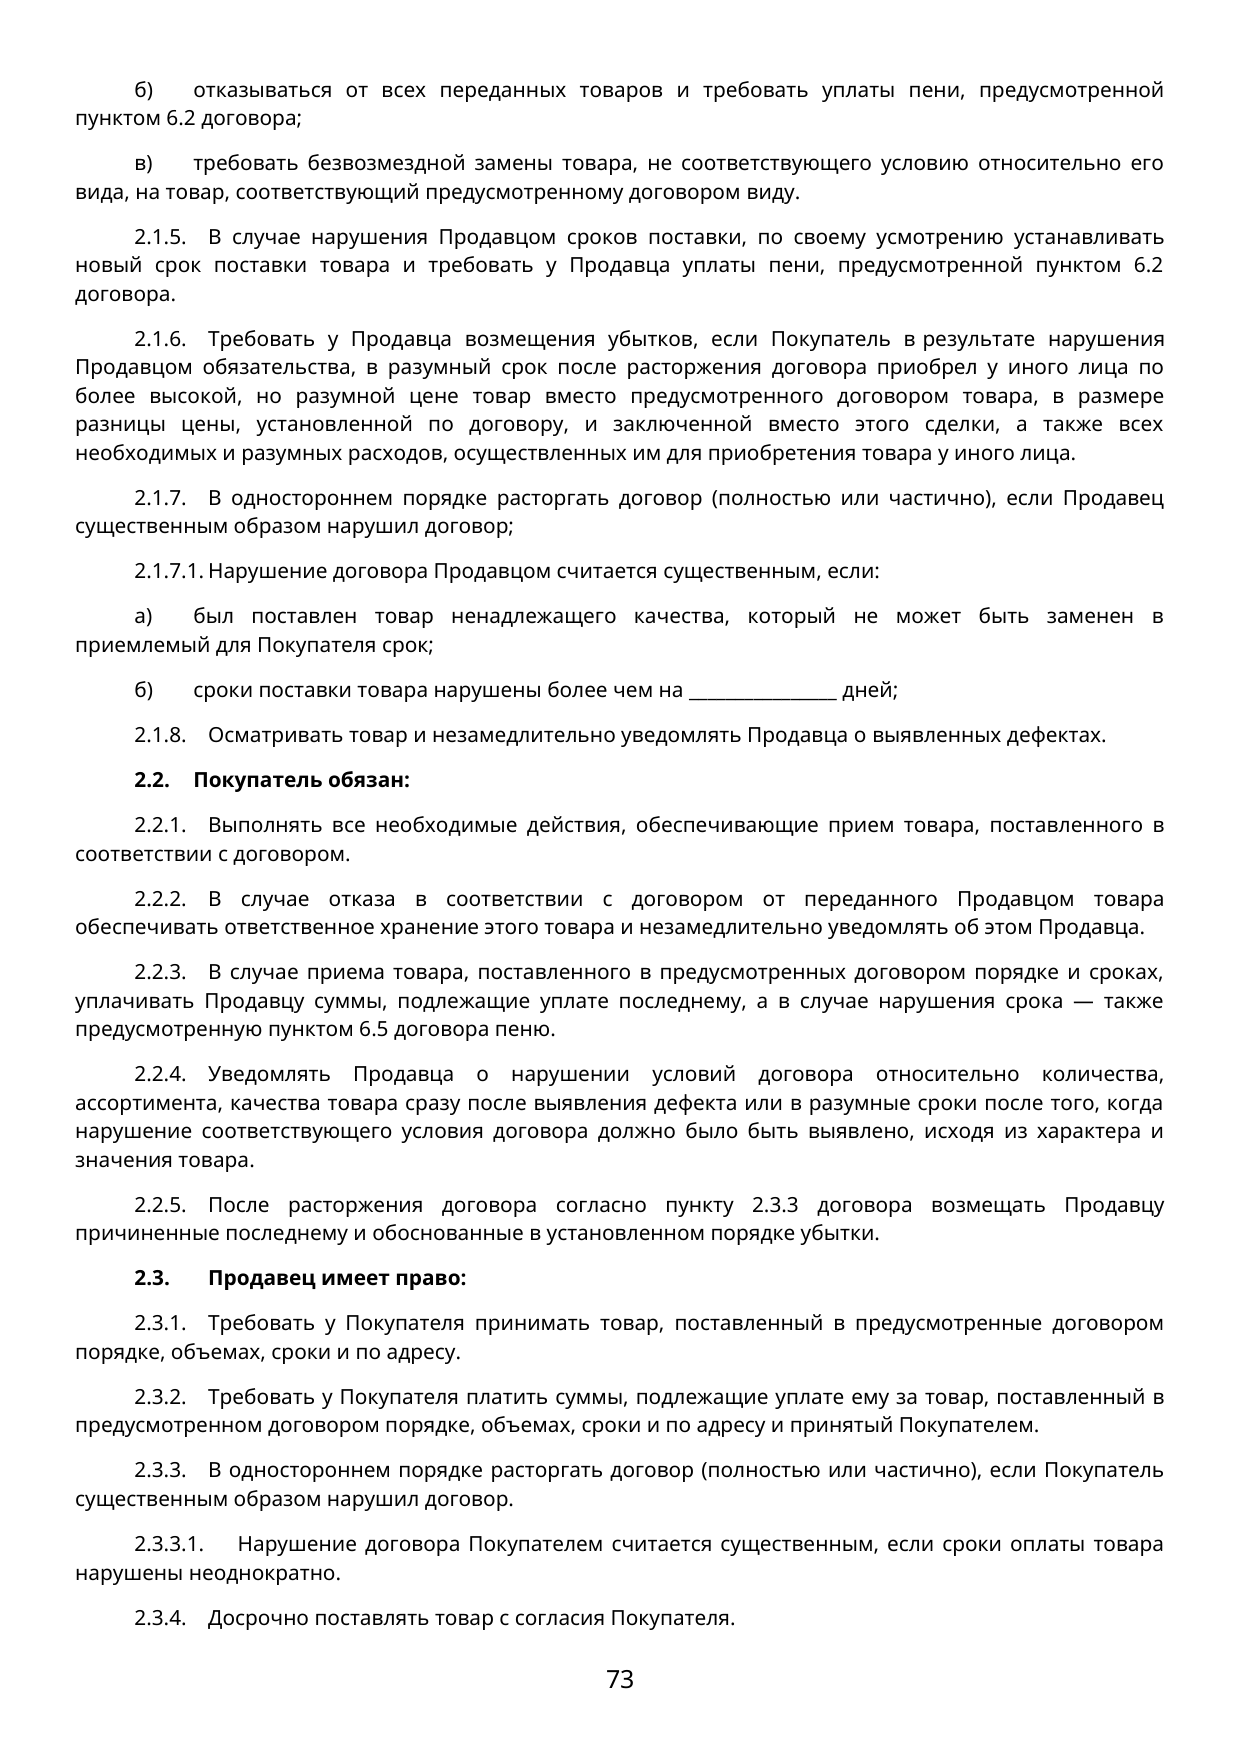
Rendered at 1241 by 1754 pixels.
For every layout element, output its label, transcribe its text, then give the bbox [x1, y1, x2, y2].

text а) был поставлен товар ненадлежащего качества, который не может быть заменен в приемлемый для Покупателя срок; [75, 602, 1165, 658]
text 2.2.4. Уведомлять Продавца о нарушении условий договора относительно количества, ассортимента, качества товара сразу после выявления дефекта или в разумные сроки после того, когда нарушение соответствующего условия договора должно было быть выявлено, исходя из характера и значения товара. [75, 1059, 1165, 1173]
text 2.2.3. В случае приема товара, поставленного в предусмотренных договором порядке и сроках, уплачивать Продавцу суммы, подлежащие уплате последнему, а в случае нарушения срока — также предусмотренную пунктом 6.5 договора пеню. [75, 957, 1165, 1043]
text 2.2. Покупатель обязан: [75, 765, 1165, 794]
text 2.2.1. Выполнять все необходимые действия, обеспечивающие прием товара, поставленного в соответствии с договором. [75, 810, 1165, 867]
text 2.3.1. Требовать у Покупателя принимать товар, поставленный в предусмотренные договором порядке, объемах, сроки и по адресу. [75, 1308, 1165, 1365]
text 2.2.5. После расторжения договора согласно пункту 2.3.3 договора возмещать Продавцу причиненные последнему и обоснованные в установленном порядке убытки. [75, 1190, 1165, 1247]
text б) отказываться от всех переданных товаров и требовать уплаты пени, предусмотренной пунктом 6.2 договора; [75, 75, 1165, 132]
text 2.2.2. В случае отказа в соответствии с договором от переданного Продавцом товара обеспечивать ответственное хранение этого товара и незамедлительно уведомлять об этом Продавца. [75, 884, 1165, 941]
text б) сроки поставки товара нарушены более чем на ________________ дней; [75, 675, 1165, 703]
text 2.3.2. Требовать у Покупателя платить суммы, подлежащие уплате ему за товар, поставленный в предусмотренном договором порядке, объемах, сроки и по адресу и принятый Покупателем. [75, 1382, 1165, 1439]
text 2.3.4. Досрочно поставлять товар с согласия Покупателя. [75, 1603, 1165, 1631]
text 2.1.5. В случае нарушения Продавцом сроков поставки, по своему усмотрению устанавливать новый срок поставки товара и требовать у Продавца уплаты пени, предусмотренной пунктом 6.2 договора. [75, 222, 1165, 307]
text 2.1.8. Осматривать товар и незамедлительно уведомлять Продавца о выявленных дефектах. [75, 720, 1165, 749]
text 2.3.3.1. Нарушение договора Покупателем считается существенным, если сроки оплаты товара нарушены неоднократно. [75, 1529, 1165, 1586]
text 2.1.6. Требовать у Продавца возмещения убытков, если Покупатель в результате нарушения Продавцом обязательства, в разумный срок после расторжения договора приобрел у иного лица по более высокой, но разумной цене товар вместо предусмотренного договором товара, в размере разницы цены, установленной по договору, и заключенной вместо этого сделки, а также всех необходимых и разумных расходов, осуществленных им для приобретения товара у иного лица. [75, 324, 1165, 466]
text 2.3. Продавец имеет право: [75, 1263, 1165, 1292]
text 2.1.7.1. Нарушение договора Продавцом считается существенным, если: [75, 556, 1165, 585]
text в) требовать безвозмездной замены товара, не соответствующего условию относительно его вида, на товар, соответствующий предусмотренному договором виду. [75, 148, 1165, 205]
text 2.3.3. В одностороннем порядке расторгать договор (полностью или частично), если Покупатель существенным образом нарушил договор. [75, 1456, 1165, 1512]
text 2.1.7. В одностороннем порядке расторгать договор (полностью или частично), если Продавец существенным образом нарушил договор; [75, 483, 1165, 540]
